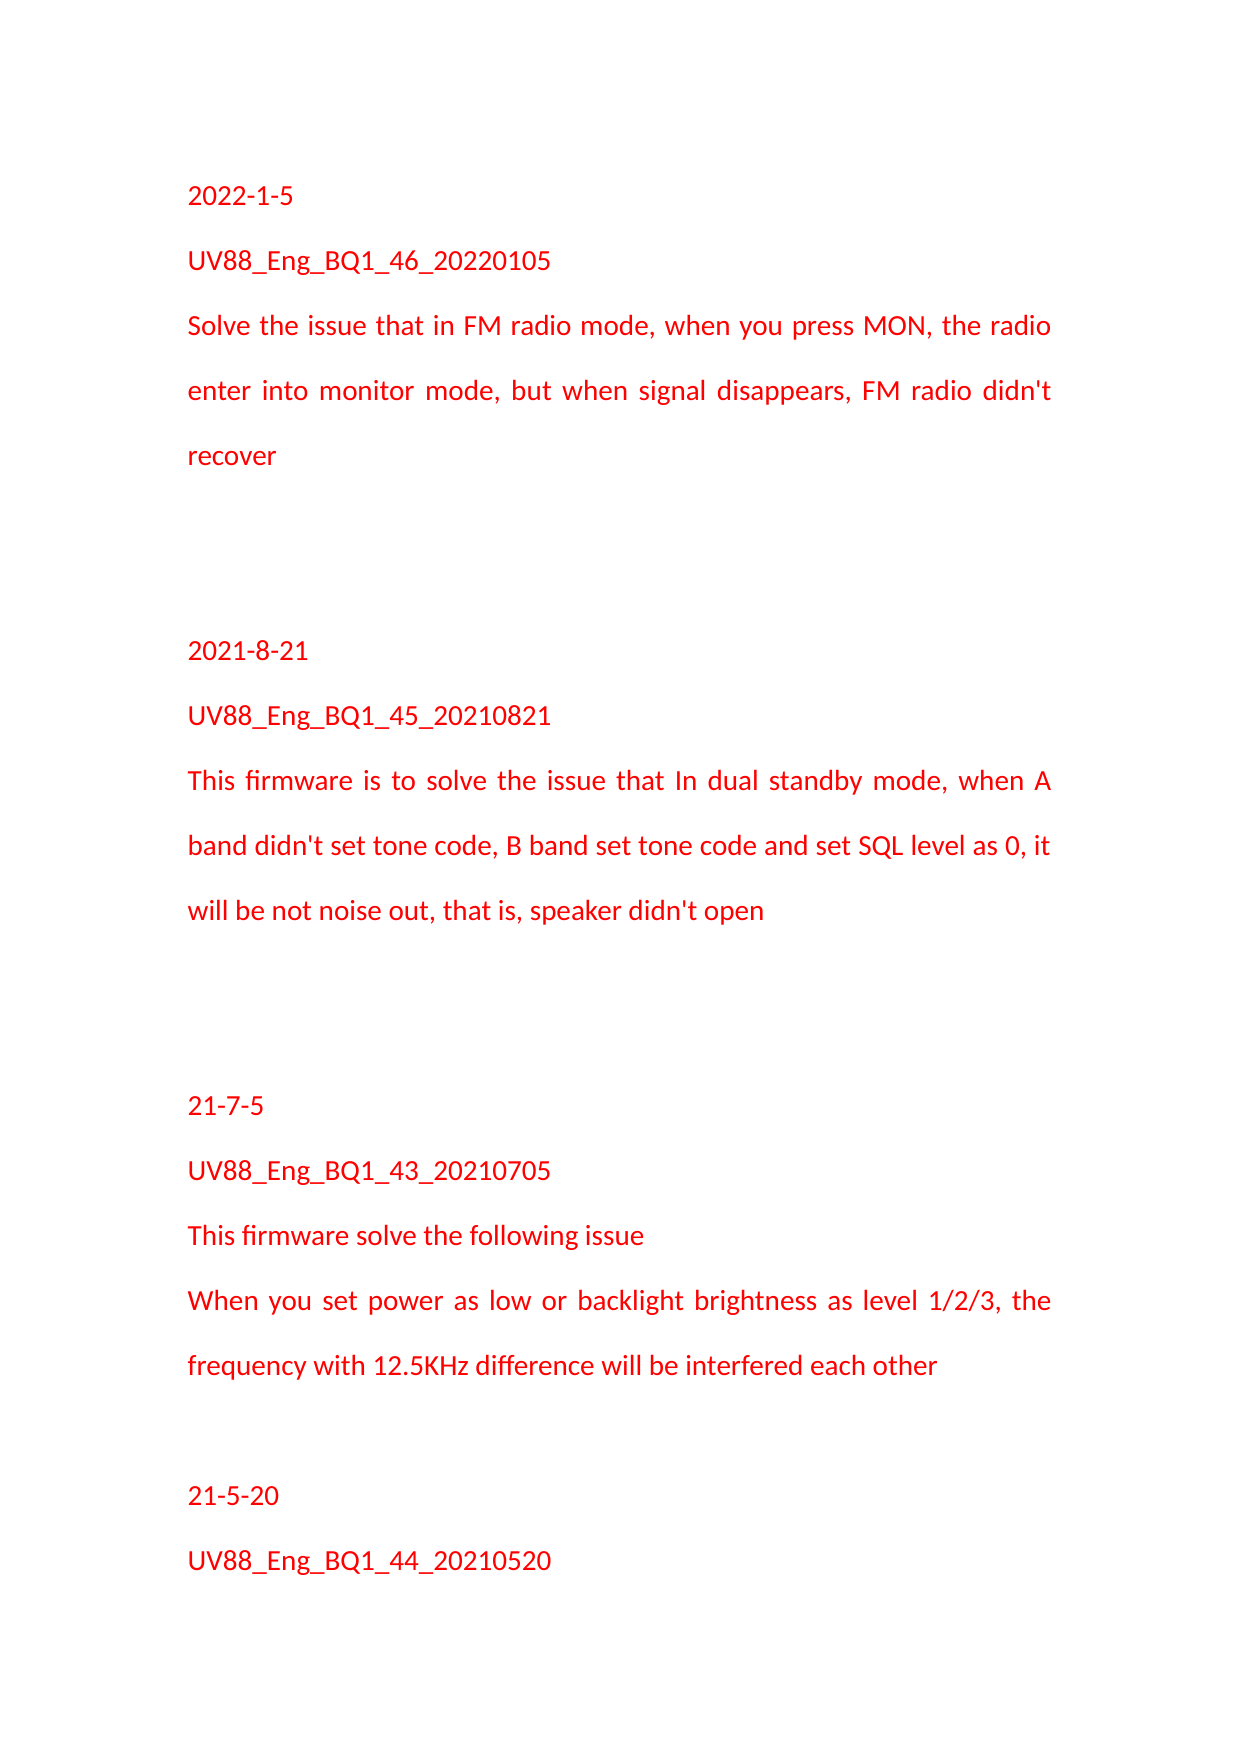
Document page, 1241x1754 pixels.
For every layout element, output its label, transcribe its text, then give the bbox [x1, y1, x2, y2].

text UV88_Eng_BQ1_44_20210520 [187, 1527, 1053, 1592]
text 21-5-20 [187, 1462, 1053, 1527]
text UV88_Eng_BQ1_45_20210821 [187, 682, 1053, 747]
text This firmware solve the following issue [187, 1202, 1053, 1267]
text 2022-1-5 [187, 162, 1053, 227]
text UV88_Eng_BQ1_43_20210705 [187, 1137, 1053, 1202]
text 21-7-5 [187, 1072, 1053, 1137]
text This firmware is to solve the issue that In dual standby mode, when A band didn't set tone code, B band set tone code and set SQL level as 0, it will be not noise out, that is, speaker didn't open [187, 747, 1053, 942]
text When you set power as low or backlight brightness as level 1/2/3, the frequency with 12.5KHz difference will be interfered each other [187, 1267, 1053, 1397]
text Solve the issue that in FM radio mode, when you press MON, the radio enter into monitor mode, but when signal disappears, FM radio didn't recover [187, 292, 1053, 487]
text 2021-8-21 [187, 617, 1053, 682]
text UV88_Eng_BQ1_46_20220105 [187, 227, 1053, 292]
